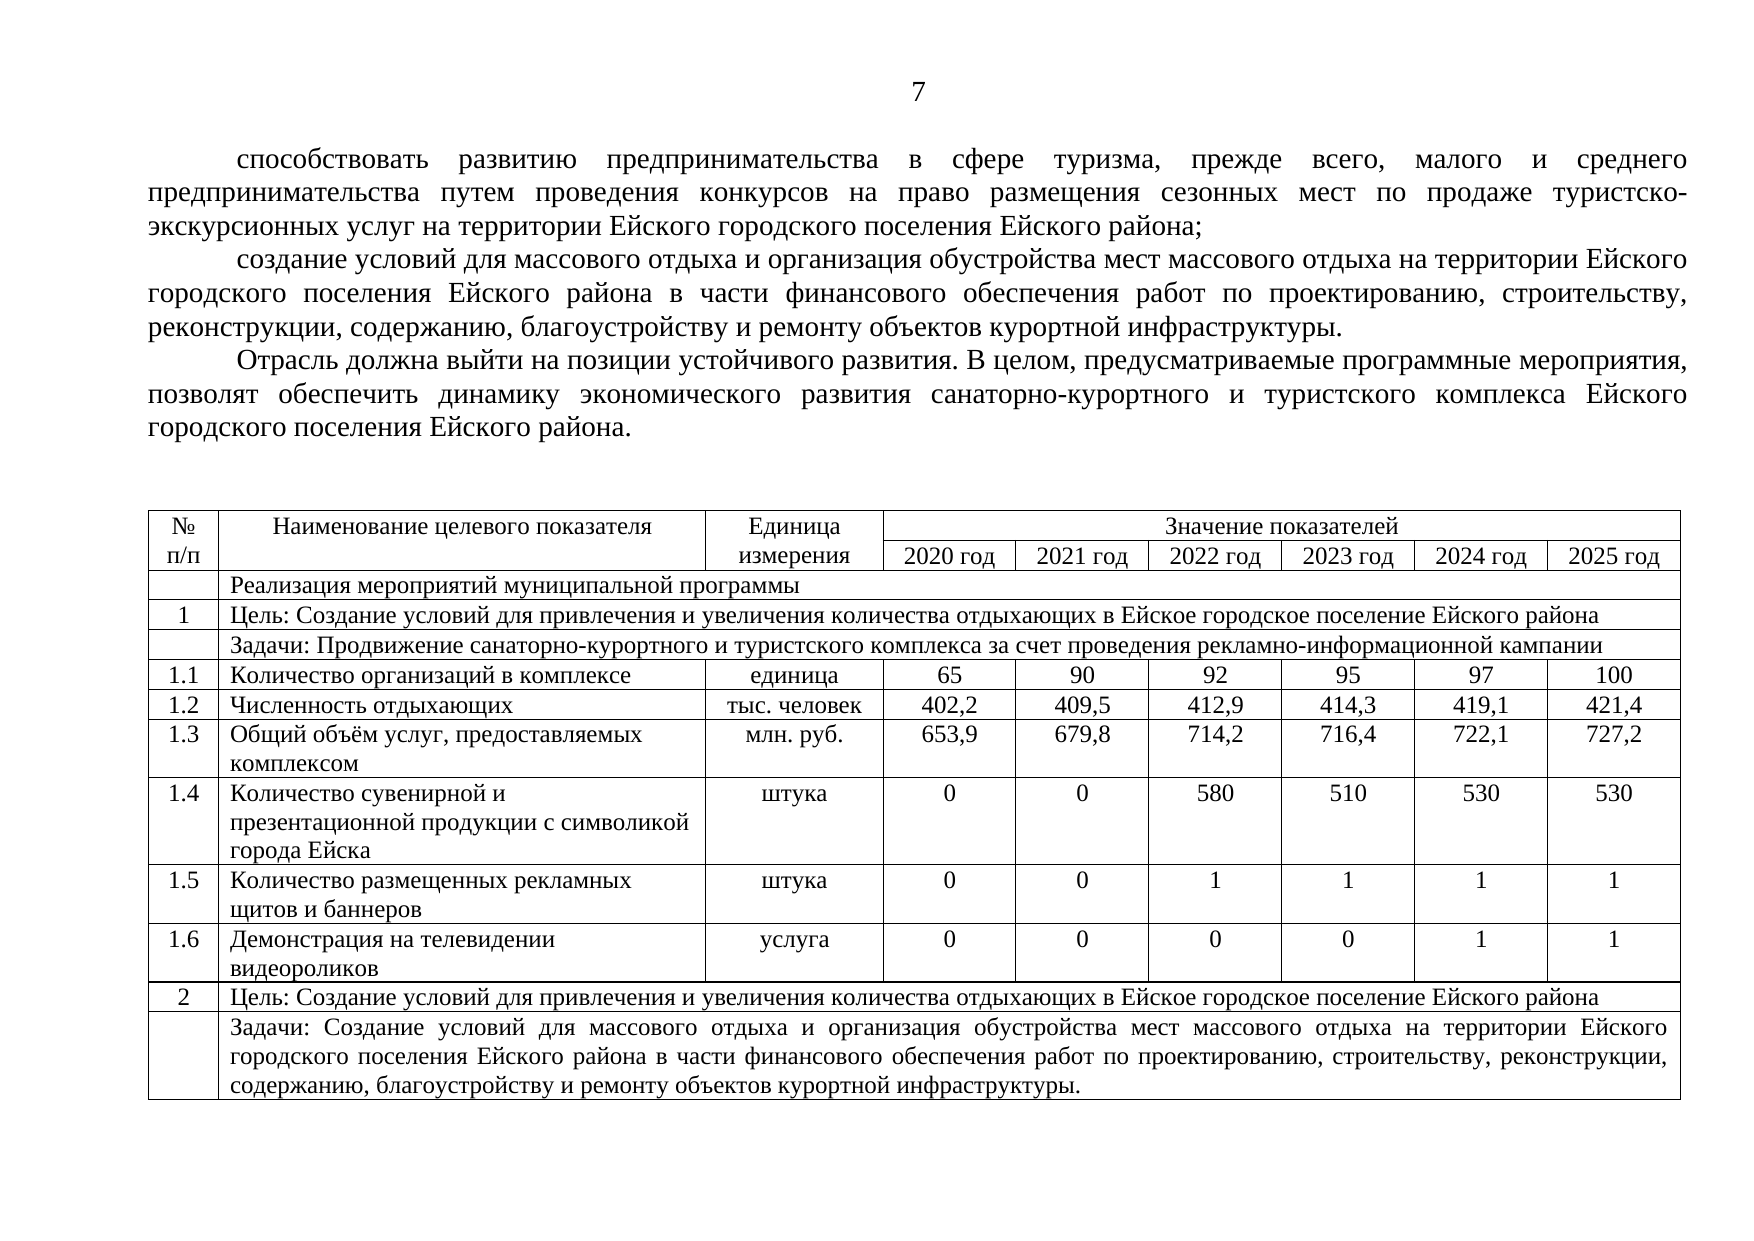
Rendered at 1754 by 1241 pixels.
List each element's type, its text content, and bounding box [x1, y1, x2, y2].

table_header Единица измерения [706, 511, 883, 569]
table_cell 90 [1016, 660, 1148, 689]
table_cell 409,5 [1016, 690, 1148, 718]
table_cell услуга [706, 924, 883, 981]
table_cell Демонстрация на телевидении видеороликов [219, 924, 705, 981]
table_cell 1.6 [149, 924, 218, 981]
table_cell 0 [1282, 924, 1414, 981]
table_cell 100 [1548, 660, 1680, 689]
table_cell 1.2 [149, 690, 218, 718]
table_cell [149, 630, 218, 659]
table_cell Численность отдыхающих [219, 690, 705, 718]
table_cell Задачи: Продвижение санаторно-курортного и туристского комплекса за счет проведения рекламно-информационной кампании [219, 630, 1680, 659]
table_cell 722,1 [1415, 720, 1547, 777]
table_cell Количество организаций в комплексе [219, 660, 705, 689]
table_cell Количество сувенирной и презентационной продукции с символикой города Ейска [219, 778, 705, 864]
table_cell 653,9 [884, 720, 1015, 777]
table_cell 716,4 [1282, 720, 1414, 777]
table_cell 95 [1282, 660, 1414, 689]
table_cell Реализация мероприятий муниципальной программы [219, 571, 1680, 599]
table_cell 1 [1415, 865, 1547, 923]
table_cell 412,9 [1149, 690, 1281, 718]
table_cell 1.3 [149, 720, 218, 777]
table_cell 2023 год [1282, 541, 1414, 569]
table_cell 679,8 [1016, 720, 1148, 777]
table_cell 1.1 [149, 660, 218, 689]
table_cell Общий объём услуг, предоставляемых комплексом [219, 720, 705, 777]
table_cell Цель: Создание условий для привлечения и увеличения количества отдыхающих в Ейское городское поселение Ейского района [219, 600, 1680, 629]
table_cell 1 [1548, 865, 1680, 923]
table_cell тыс. человек [706, 690, 883, 718]
table_cell 1 [1548, 924, 1680, 981]
table_cell 419,1 [1415, 690, 1547, 718]
table_cell 0 [1016, 778, 1148, 864]
table_cell 402,2 [884, 690, 1015, 718]
table_cell 2020 год [884, 541, 1015, 569]
table_cell 92 [1149, 660, 1281, 689]
table_cell 1 [1149, 865, 1281, 923]
table_cell Количество размещенных рекламных щитов и баннеров [219, 865, 705, 923]
table_cell 1 [149, 600, 218, 629]
table_cell 1 [1282, 865, 1414, 923]
table_cell 1.5 [149, 865, 218, 923]
table_cell штука [706, 778, 883, 864]
table_cell 65 [884, 660, 1015, 689]
table_cell 2 [149, 983, 218, 1011]
table_cell 0 [884, 778, 1015, 864]
table_header № п/п [149, 511, 218, 569]
table_cell 714,2 [1149, 720, 1281, 777]
table_cell штука [706, 865, 883, 923]
table_cell Цель: Создание условий для привлечения и увеличения количества отдыхающих в Ейское городское поселение Ейского района [219, 983, 1680, 1011]
table_cell 530 [1548, 778, 1680, 864]
table_cell 2025 год [1548, 541, 1680, 569]
table_cell 1.4 [149, 778, 218, 864]
table_cell млн. руб. [706, 720, 883, 777]
table_cell [149, 571, 218, 599]
table_cell единица [706, 660, 883, 689]
table_cell 2021 год [1016, 541, 1148, 569]
table_cell 0 [884, 924, 1015, 981]
table_cell [149, 1012, 218, 1098]
text Отрасль должна выйти на позиции устойчивого развития. В целом, предусматриваемые программные мероприятия, позволят обеспечить динамику экономического развития санаторно-курортного и туристского комплекса Ейского городского поселения Ейского района. [148, 342, 1689, 443]
table_cell 0 [1016, 865, 1148, 923]
table_cell 414,3 [1282, 690, 1414, 718]
table_cell 421,4 [1548, 690, 1680, 718]
table_header Наименование целевого показателя [219, 511, 705, 569]
table_cell 0 [1016, 924, 1148, 981]
table_cell 530 [1415, 778, 1547, 864]
table_cell 510 [1282, 778, 1414, 864]
table_cell 727,2 [1548, 720, 1680, 777]
table_cell 0 [884, 865, 1015, 923]
table_cell 1 [1415, 924, 1547, 981]
table_cell 2022 год [1149, 541, 1281, 569]
table_cell 580 [1149, 778, 1281, 864]
table_cell 2024 год [1415, 541, 1547, 569]
table_cell 0 [1149, 924, 1281, 981]
text создание условий для массового отдыха и организация обустройства мест массового отдыха на территории Ейского городского поселения Ейского района в части финансового обеспечения работ по проектированию, строительству, реконструкции, содержанию, благоустройству и ремонту объектов курортной инфраструктуры. [148, 242, 1689, 342]
text способствовать развитию предпринимательства в сфере туризма, прежде всего, малого и среднего предпринимательства путем проведения конкурсов на право размещения сезонных мест по продаже туристско-экскурсионных услуг на территории Ейского городского поселения Ейского района; [148, 141, 1689, 242]
table_cell Задачи: Создание условий для массового отдыха и организация обустройства мест массового отдыха на территории Ейского городского поселения Ейского района в части финансового обеспечения работ по проектированию, строительству, реконструкции, содержанию, благоустройству и ремонту объектов курортной инфраструктуры. [219, 1012, 1680, 1098]
table_cell 97 [1415, 660, 1547, 689]
table_header Значение показателей [884, 511, 1680, 540]
